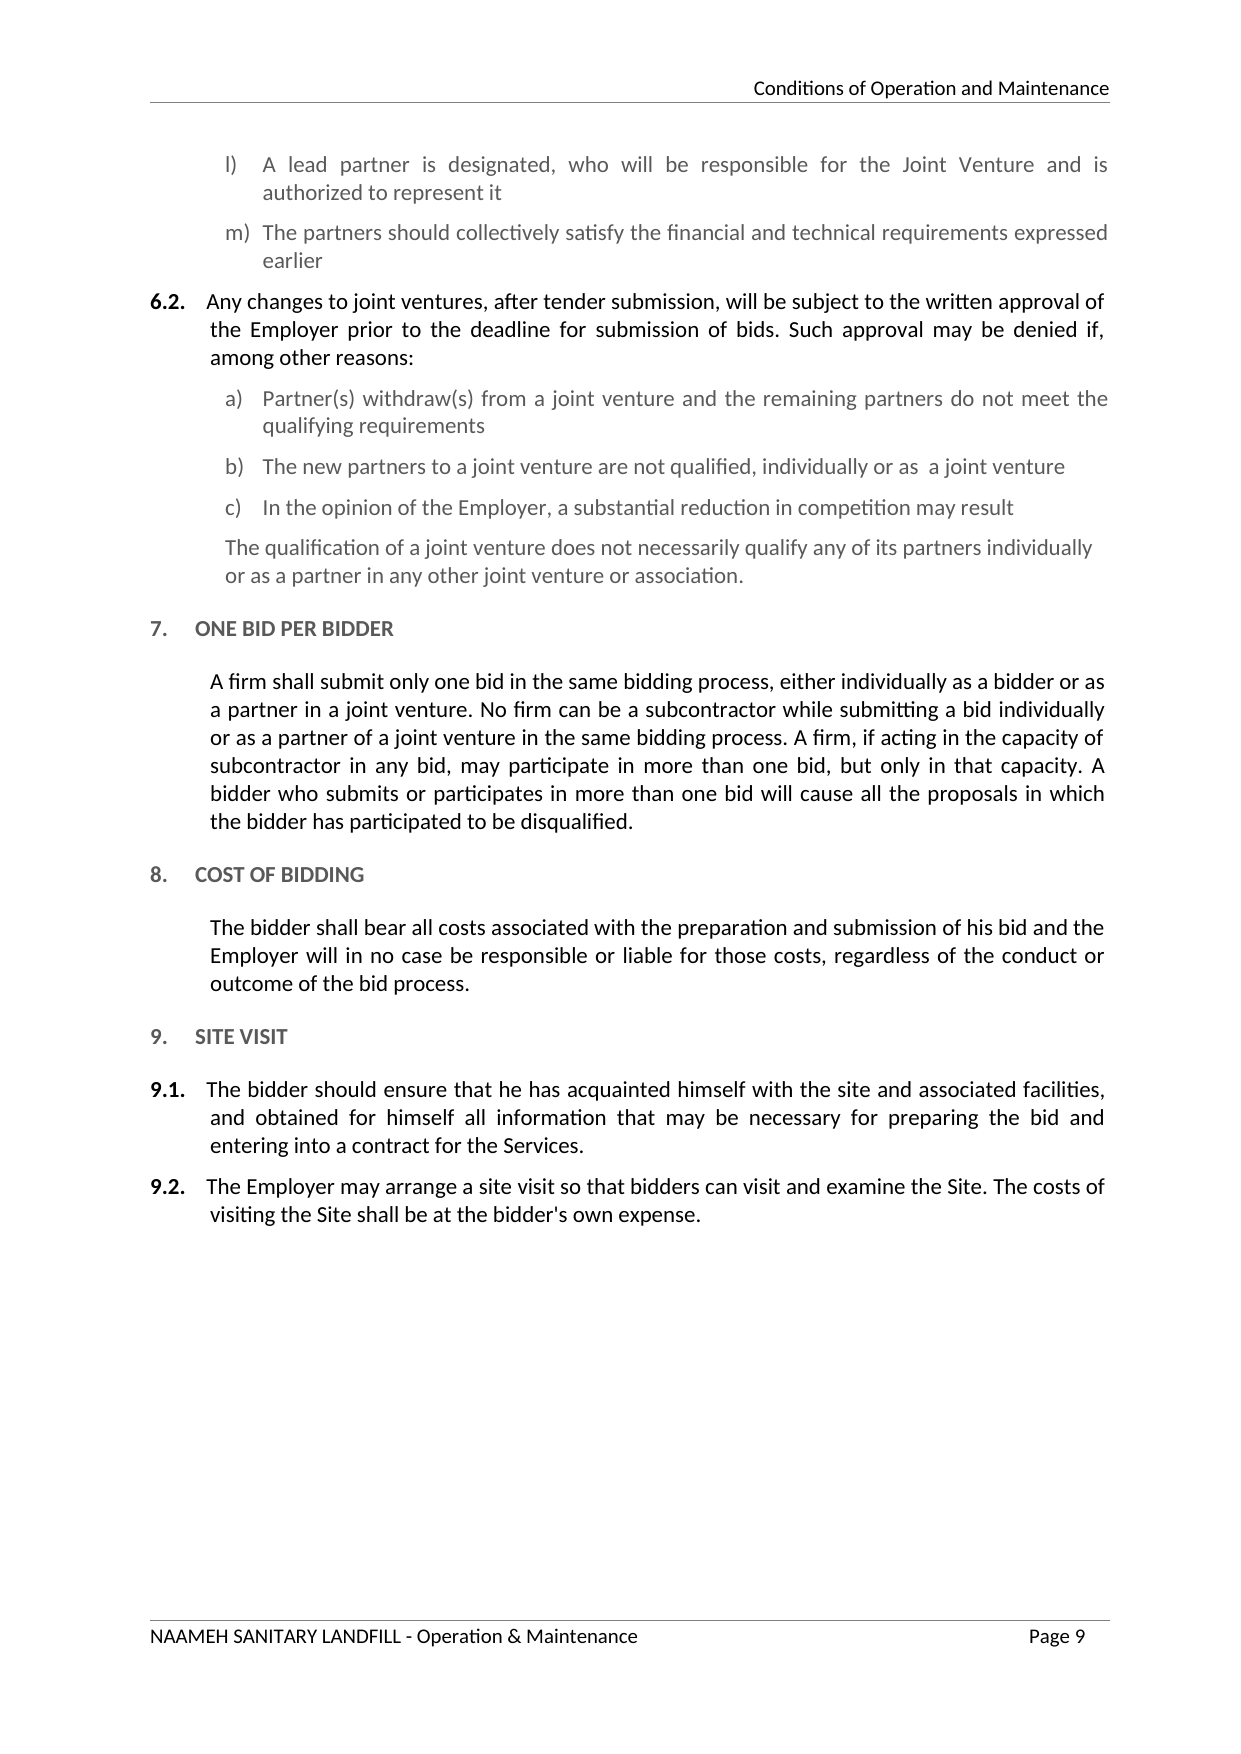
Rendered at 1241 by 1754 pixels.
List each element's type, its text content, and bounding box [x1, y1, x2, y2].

subtitle A firm shall submit only one bid in the same bidding process, either individually as a bidder or as a partner in a joint venture. No firm can be a subcontractor while submitting a bid individually or as a partner of a joint venture in the same bidding process. A firm, if acting in the capacity of subcontractor in any bid, may participate in more than one bid, but only in that capacity. A bidder who submits or participates in more than one bid will cause all the proposals in which the bidder has participated to be disqualified. [210, 667, 1107, 835]
list In the opinion of the Employer, a substantial reduction in competition may result [225, 493, 1110, 521]
subtitle The bidder should ensure that he has acquainted himself with the site and associated facilities, and obtained for himself all information that may be necessary for preparing the bid and entering into a contract for the Services. [150, 1076, 1107, 1159]
subtitle Any changes to joint ventures, after tender submission, will be subject to the written approval of the Employer prior to the deadline for submission of bids. Such approval may be denied if, among other reasons: [150, 287, 1107, 371]
subtitle COST OF BIDDING [150, 860, 1110, 888]
list The new partners to a joint venture are not qualified, individually or as a joint venture [225, 452, 1110, 480]
subtitle SITE VISIT [150, 1022, 1110, 1051]
subtitle The Employer may arrange a site visit so that bidders can visit and examine the Site. The costs of visiting the Site shall be at the bidder's own expense. [150, 1172, 1107, 1228]
list Partner(s) withdraw(s) from a joint venture and the remaining partners do not meet the qualifying requirements [225, 384, 1110, 440]
list A lead partner is designated, who will be responsible for the Joint Venture and is authorized to represent it [225, 150, 1110, 206]
list The partners should collectively satisfy the financial and technical requirements expressed earlier [225, 218, 1110, 274]
text The qualification of a joint venture does not necessarily qualify any of its partners individually or as a partner in any other joint venture or association. [225, 533, 1110, 589]
subtitle The bidder shall bear all costs associated with the preparation and submission of his bid and the Employer will in no case be responsible or liable for those costs, regardless of the conduct or outcome of the bid process. [210, 913, 1107, 997]
subtitle ONE BID PER BIDDER [150, 614, 1110, 642]
